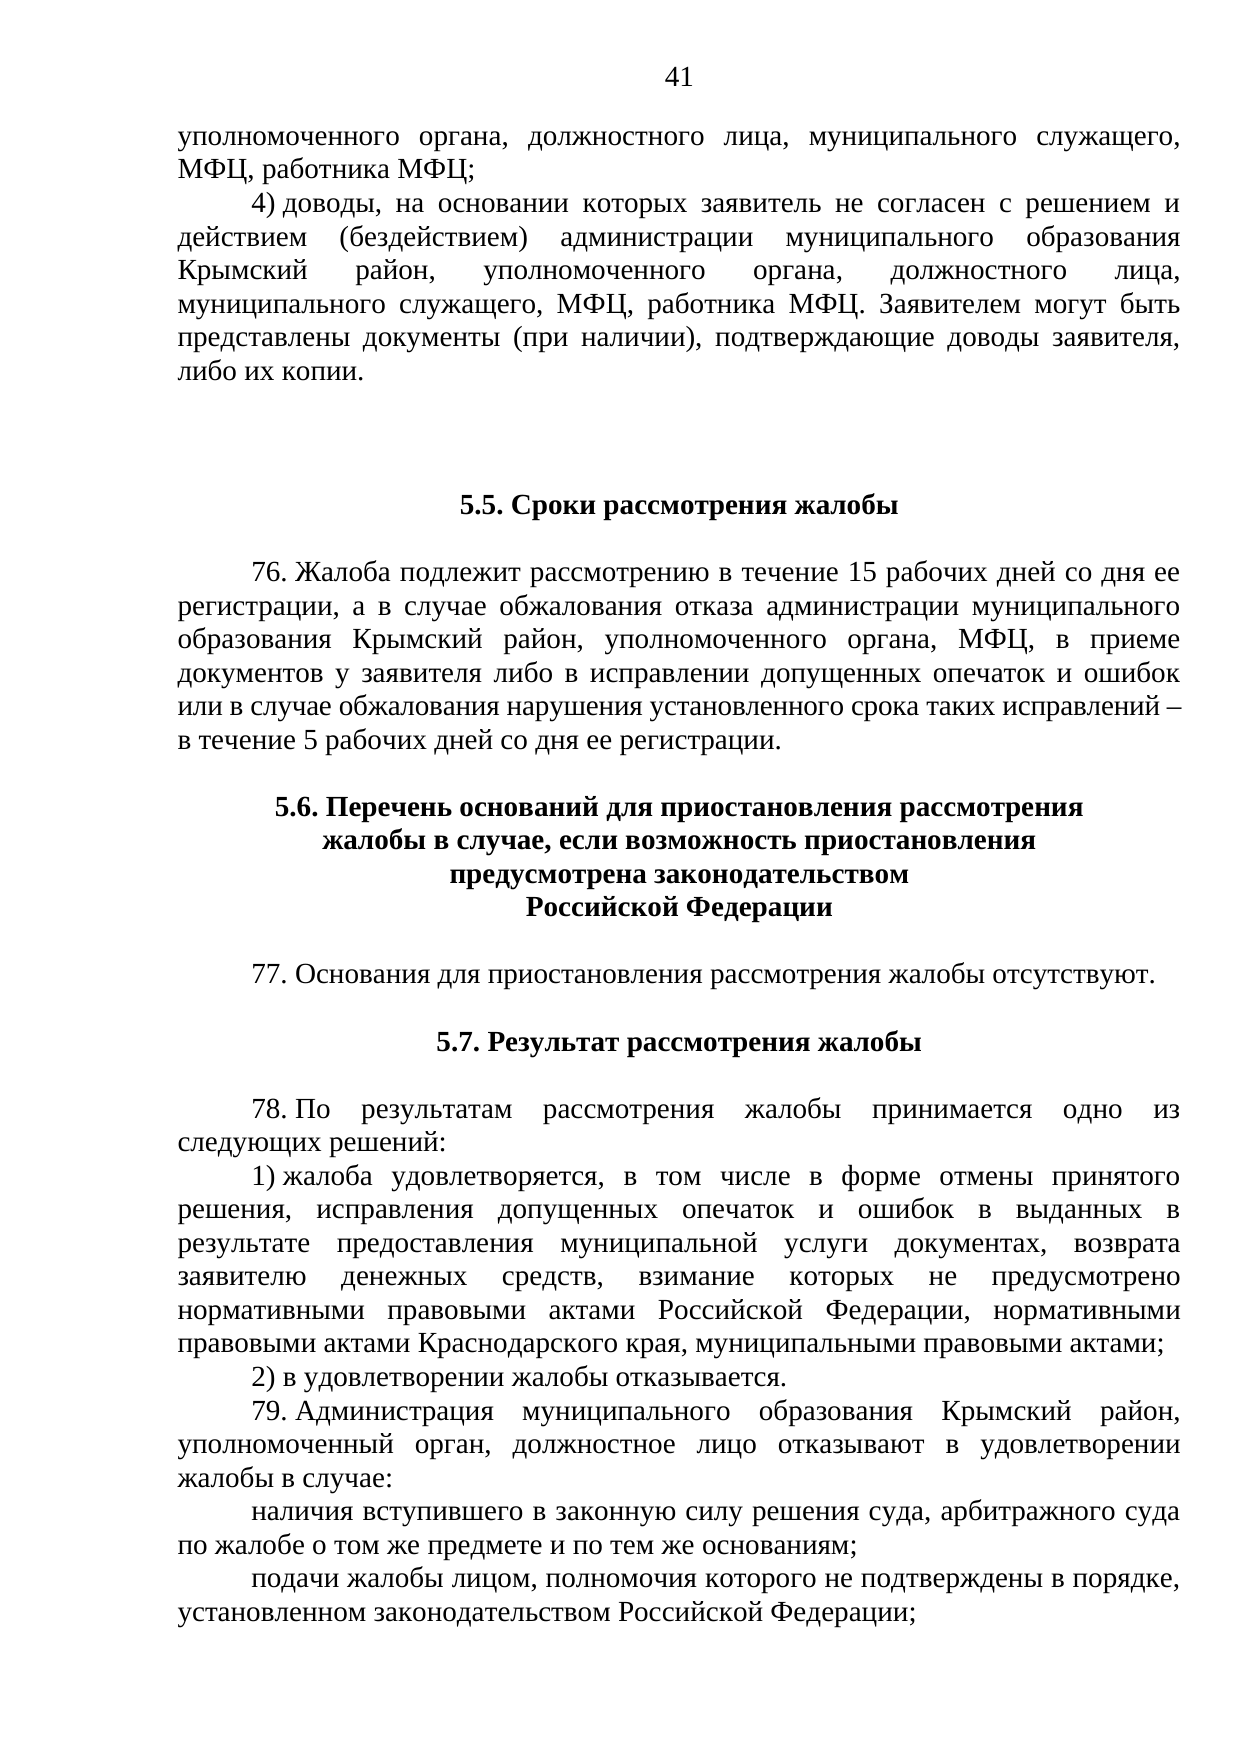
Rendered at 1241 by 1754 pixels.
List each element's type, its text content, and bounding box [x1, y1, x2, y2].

text 5.6. Перечень оснований для приостановления рассмотрения [177, 789, 1181, 822]
text 78. По результатам рассмотрения жалобы принимается одно из следующих решений: [177, 1091, 1181, 1158]
text предусмотрена законодательством [177, 856, 1181, 889]
text наличия вступившего в законную силу решения суда, арбитражного суда по жалобе о том же предмете и по тем же основаниям; [177, 1493, 1181, 1560]
text 76. Жалоба подлежит рассмотрению в течение 15 рабочих дней со дня ее регистрации, а в случае обжалования отказа администрации муниципального образования Крымский район, уполномоченного органа, МФЦ, в приеме документов у заявителя либо в исправлении допущенных опечаток и ошибок или в случае обжалования нарушения установленного срока таких исправлений – в течение 5 рабочих дней со дня ее регистрации. [177, 554, 1181, 755]
text 79. Администрация муниципального образования Крымский район, уполномоченный орган, должностное лицо отказывают в удовлетворении жалобы в случае: [177, 1393, 1181, 1493]
text 1) жалоба удовлетворяется, в том числе в форме отмены принятого решения, исправления допущенных опечаток и ошибок в выданных в результате предоставления муниципальной услуги документах, возврата заявителю денежных средств, взимание которых не предусмотрено нормативными правовыми актами Российской Федерации, нормативными правовыми актами Краснодарского края, муниципальными правовыми актами; [177, 1158, 1181, 1359]
text 77. Основания для приостановления рассмотрения жалобы отсутствуют. [177, 957, 1181, 990]
text 5.7. Результат рассмотрения жалобы [177, 1024, 1181, 1057]
text подачи жалобы лицом, полномочия которого не подтверждены в порядке, установленном законодательством Российской Федерации; [177, 1560, 1181, 1627]
text 5.5. Сроки рассмотрения жалобы [177, 487, 1181, 521]
text 4) доводы, на основании которых заявитель не согласен с решением и действием (бездействием) администрации муниципального образования Крымский район, уполномоченного органа, должностного лица, муниципального служащего, МФЦ, работника МФЦ. Заявителем могут быть представлены документы (при наличии), подтверждающие доводы заявителя, либо их копии. [177, 185, 1181, 386]
text жалобы в случае, если возможность приостановления [177, 822, 1181, 856]
text Российской Федерации [177, 889, 1181, 923]
text 2) в удовлетворении жалобы отказывается. [177, 1359, 1181, 1393]
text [177, 118, 1181, 185]
